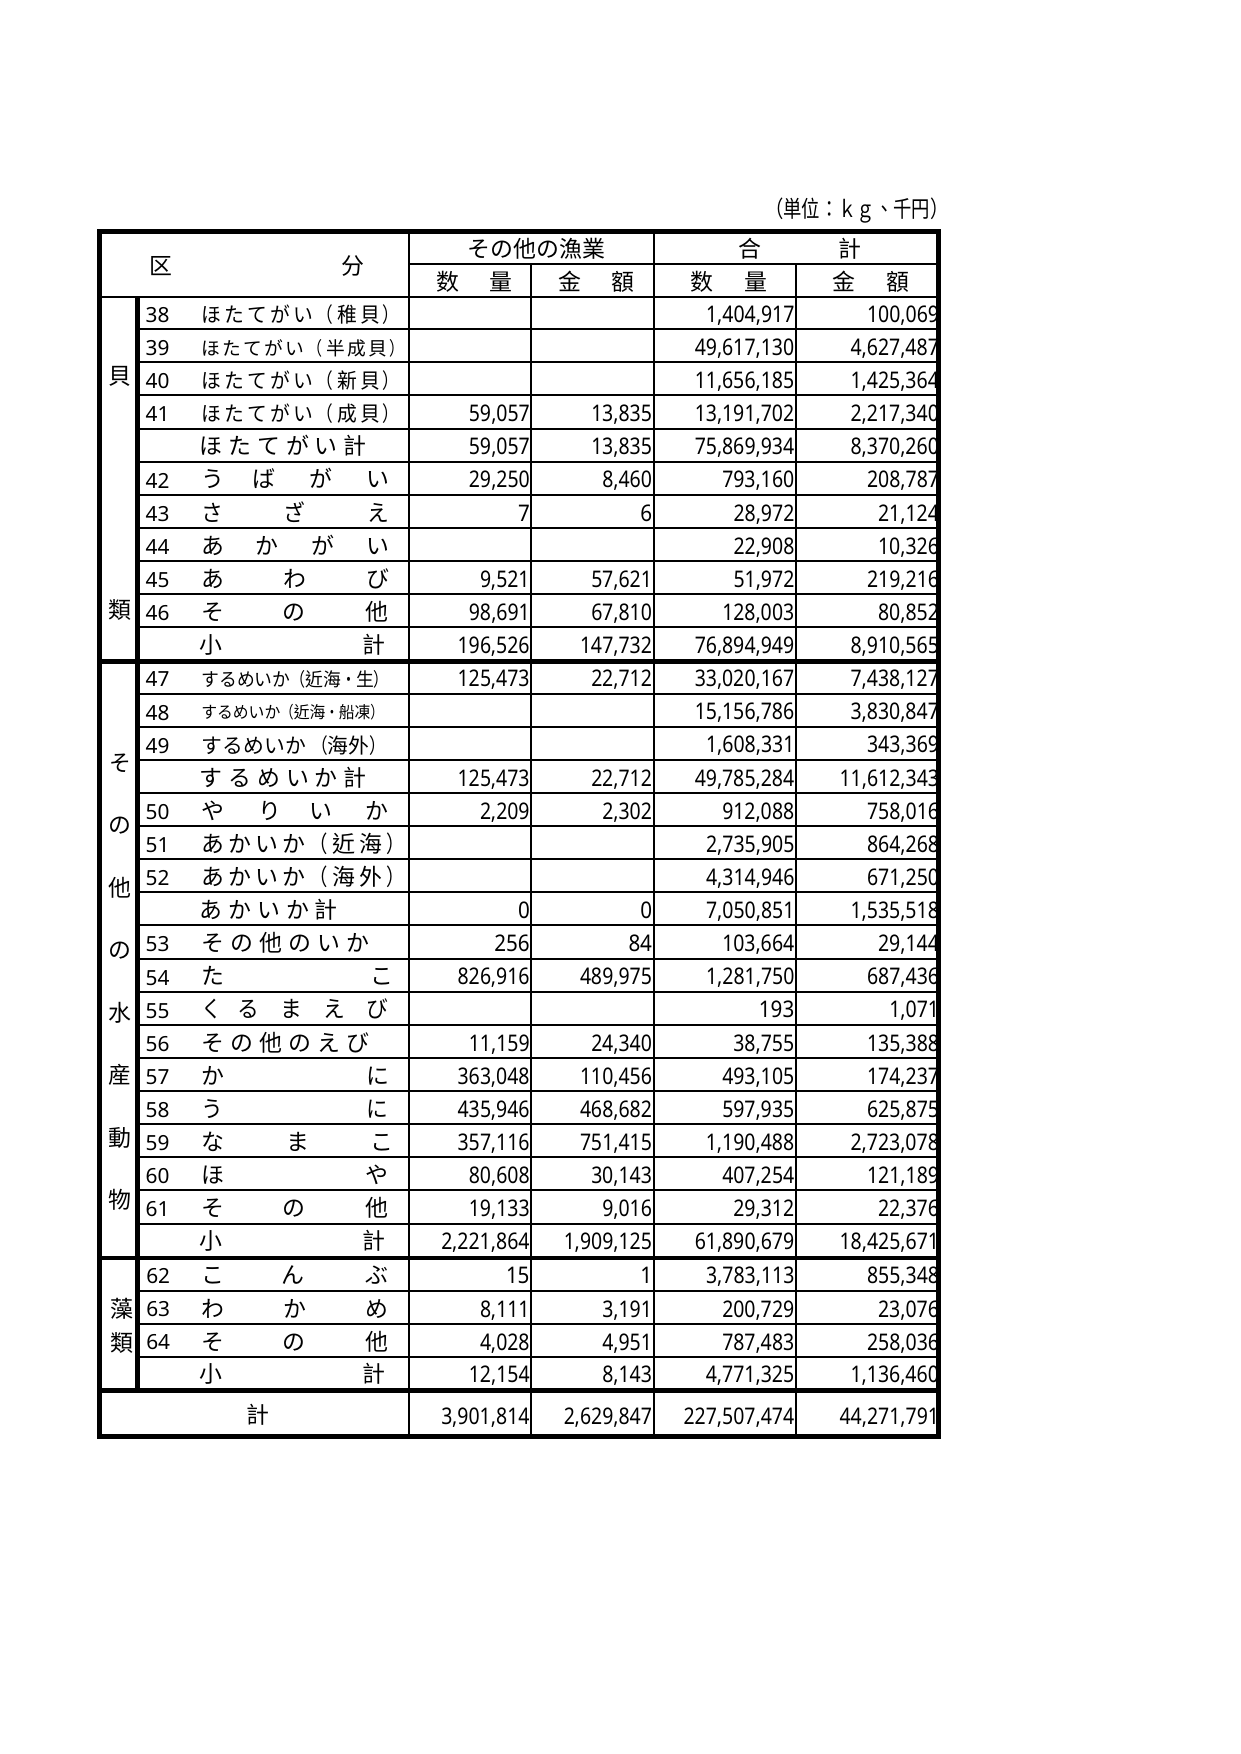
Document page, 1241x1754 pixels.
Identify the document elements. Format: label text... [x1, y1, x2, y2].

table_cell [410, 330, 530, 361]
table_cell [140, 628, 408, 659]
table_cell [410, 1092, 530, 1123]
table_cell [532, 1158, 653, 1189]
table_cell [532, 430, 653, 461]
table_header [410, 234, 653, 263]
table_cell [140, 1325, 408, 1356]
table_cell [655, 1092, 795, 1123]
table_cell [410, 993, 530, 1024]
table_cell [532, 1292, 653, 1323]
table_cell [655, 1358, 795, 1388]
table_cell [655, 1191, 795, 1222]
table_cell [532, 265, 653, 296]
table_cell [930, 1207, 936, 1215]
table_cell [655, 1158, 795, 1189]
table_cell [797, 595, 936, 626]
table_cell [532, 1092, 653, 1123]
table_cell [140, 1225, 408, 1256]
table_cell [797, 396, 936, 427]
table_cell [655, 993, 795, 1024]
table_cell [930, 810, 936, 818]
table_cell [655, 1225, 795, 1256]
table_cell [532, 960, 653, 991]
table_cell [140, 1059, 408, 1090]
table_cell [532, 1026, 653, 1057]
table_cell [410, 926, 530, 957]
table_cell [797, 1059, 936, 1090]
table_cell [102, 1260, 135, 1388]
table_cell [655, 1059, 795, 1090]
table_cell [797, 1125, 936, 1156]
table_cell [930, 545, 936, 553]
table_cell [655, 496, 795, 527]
text （単位：ｋｇ、千円） [765, 193, 1159, 225]
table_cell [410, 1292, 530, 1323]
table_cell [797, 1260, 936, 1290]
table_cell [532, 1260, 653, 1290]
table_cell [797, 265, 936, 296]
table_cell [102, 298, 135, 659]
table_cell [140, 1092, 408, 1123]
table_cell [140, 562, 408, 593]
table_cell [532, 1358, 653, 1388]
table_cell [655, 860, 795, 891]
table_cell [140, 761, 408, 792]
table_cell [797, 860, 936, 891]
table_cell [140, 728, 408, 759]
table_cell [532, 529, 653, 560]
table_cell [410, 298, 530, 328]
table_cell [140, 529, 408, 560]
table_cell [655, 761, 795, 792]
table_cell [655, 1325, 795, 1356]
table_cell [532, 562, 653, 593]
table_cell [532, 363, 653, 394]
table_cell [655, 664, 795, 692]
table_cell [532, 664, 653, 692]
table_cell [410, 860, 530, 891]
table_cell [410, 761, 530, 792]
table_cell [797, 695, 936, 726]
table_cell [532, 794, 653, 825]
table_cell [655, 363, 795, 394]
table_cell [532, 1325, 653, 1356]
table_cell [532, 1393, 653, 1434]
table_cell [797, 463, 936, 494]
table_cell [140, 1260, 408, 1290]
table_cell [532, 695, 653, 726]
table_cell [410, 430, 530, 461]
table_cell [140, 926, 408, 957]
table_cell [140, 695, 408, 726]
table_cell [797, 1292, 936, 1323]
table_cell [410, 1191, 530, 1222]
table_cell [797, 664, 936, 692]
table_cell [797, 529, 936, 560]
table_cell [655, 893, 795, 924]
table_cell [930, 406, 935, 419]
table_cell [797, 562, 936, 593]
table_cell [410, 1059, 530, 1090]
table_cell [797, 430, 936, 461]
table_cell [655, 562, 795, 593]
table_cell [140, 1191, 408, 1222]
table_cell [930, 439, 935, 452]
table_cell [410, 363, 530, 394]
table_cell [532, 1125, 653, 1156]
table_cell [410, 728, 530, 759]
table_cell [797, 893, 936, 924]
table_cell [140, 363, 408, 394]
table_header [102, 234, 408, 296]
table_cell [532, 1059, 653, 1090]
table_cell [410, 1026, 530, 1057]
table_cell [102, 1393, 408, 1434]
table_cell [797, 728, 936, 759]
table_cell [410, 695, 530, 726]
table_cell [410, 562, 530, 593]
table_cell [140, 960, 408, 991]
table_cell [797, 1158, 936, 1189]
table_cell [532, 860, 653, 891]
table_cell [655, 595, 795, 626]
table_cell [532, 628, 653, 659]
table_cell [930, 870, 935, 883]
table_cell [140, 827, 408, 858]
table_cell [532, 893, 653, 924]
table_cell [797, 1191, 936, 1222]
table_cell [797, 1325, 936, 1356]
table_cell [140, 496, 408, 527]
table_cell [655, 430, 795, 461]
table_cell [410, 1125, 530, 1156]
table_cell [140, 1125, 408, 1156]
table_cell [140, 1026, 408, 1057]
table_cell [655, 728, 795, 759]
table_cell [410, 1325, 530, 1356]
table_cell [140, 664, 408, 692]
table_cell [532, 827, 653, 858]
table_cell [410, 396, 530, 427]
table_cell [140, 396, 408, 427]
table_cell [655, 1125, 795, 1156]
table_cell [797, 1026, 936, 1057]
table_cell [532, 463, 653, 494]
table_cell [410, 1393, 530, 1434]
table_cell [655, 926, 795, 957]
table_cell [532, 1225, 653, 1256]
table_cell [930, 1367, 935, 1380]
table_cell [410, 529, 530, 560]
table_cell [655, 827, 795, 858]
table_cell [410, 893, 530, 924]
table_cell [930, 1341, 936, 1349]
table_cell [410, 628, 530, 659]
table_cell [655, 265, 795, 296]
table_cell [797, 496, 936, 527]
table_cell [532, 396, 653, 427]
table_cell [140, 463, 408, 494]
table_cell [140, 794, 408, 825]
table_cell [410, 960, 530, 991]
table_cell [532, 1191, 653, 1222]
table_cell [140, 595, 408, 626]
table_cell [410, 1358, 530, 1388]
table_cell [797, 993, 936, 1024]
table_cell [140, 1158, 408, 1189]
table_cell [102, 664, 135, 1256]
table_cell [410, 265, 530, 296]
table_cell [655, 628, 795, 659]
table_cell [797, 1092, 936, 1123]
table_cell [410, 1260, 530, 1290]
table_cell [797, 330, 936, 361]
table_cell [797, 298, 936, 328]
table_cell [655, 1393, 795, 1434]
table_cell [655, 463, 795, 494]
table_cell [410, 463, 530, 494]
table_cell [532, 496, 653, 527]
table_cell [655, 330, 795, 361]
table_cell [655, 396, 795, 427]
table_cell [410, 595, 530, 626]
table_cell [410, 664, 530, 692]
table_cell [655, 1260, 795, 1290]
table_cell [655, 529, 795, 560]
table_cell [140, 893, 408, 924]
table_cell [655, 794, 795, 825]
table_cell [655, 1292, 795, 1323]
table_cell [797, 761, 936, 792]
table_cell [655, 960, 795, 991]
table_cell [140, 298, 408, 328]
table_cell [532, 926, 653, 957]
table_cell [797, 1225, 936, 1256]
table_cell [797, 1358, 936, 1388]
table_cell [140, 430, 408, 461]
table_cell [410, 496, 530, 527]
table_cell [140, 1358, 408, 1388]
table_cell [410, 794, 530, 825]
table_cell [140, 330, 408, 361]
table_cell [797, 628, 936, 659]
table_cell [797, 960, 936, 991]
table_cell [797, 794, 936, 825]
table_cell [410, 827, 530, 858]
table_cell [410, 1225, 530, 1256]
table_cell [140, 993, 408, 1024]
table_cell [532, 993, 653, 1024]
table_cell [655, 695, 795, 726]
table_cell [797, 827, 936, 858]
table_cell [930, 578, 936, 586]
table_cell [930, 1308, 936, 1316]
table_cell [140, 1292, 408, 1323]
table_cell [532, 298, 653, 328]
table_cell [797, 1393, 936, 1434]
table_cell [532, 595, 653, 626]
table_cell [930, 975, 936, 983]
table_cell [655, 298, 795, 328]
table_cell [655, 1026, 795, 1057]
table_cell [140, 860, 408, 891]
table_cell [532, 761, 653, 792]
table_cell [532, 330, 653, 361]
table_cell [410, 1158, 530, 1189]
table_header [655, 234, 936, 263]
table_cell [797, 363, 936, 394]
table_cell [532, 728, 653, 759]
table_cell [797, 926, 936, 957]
